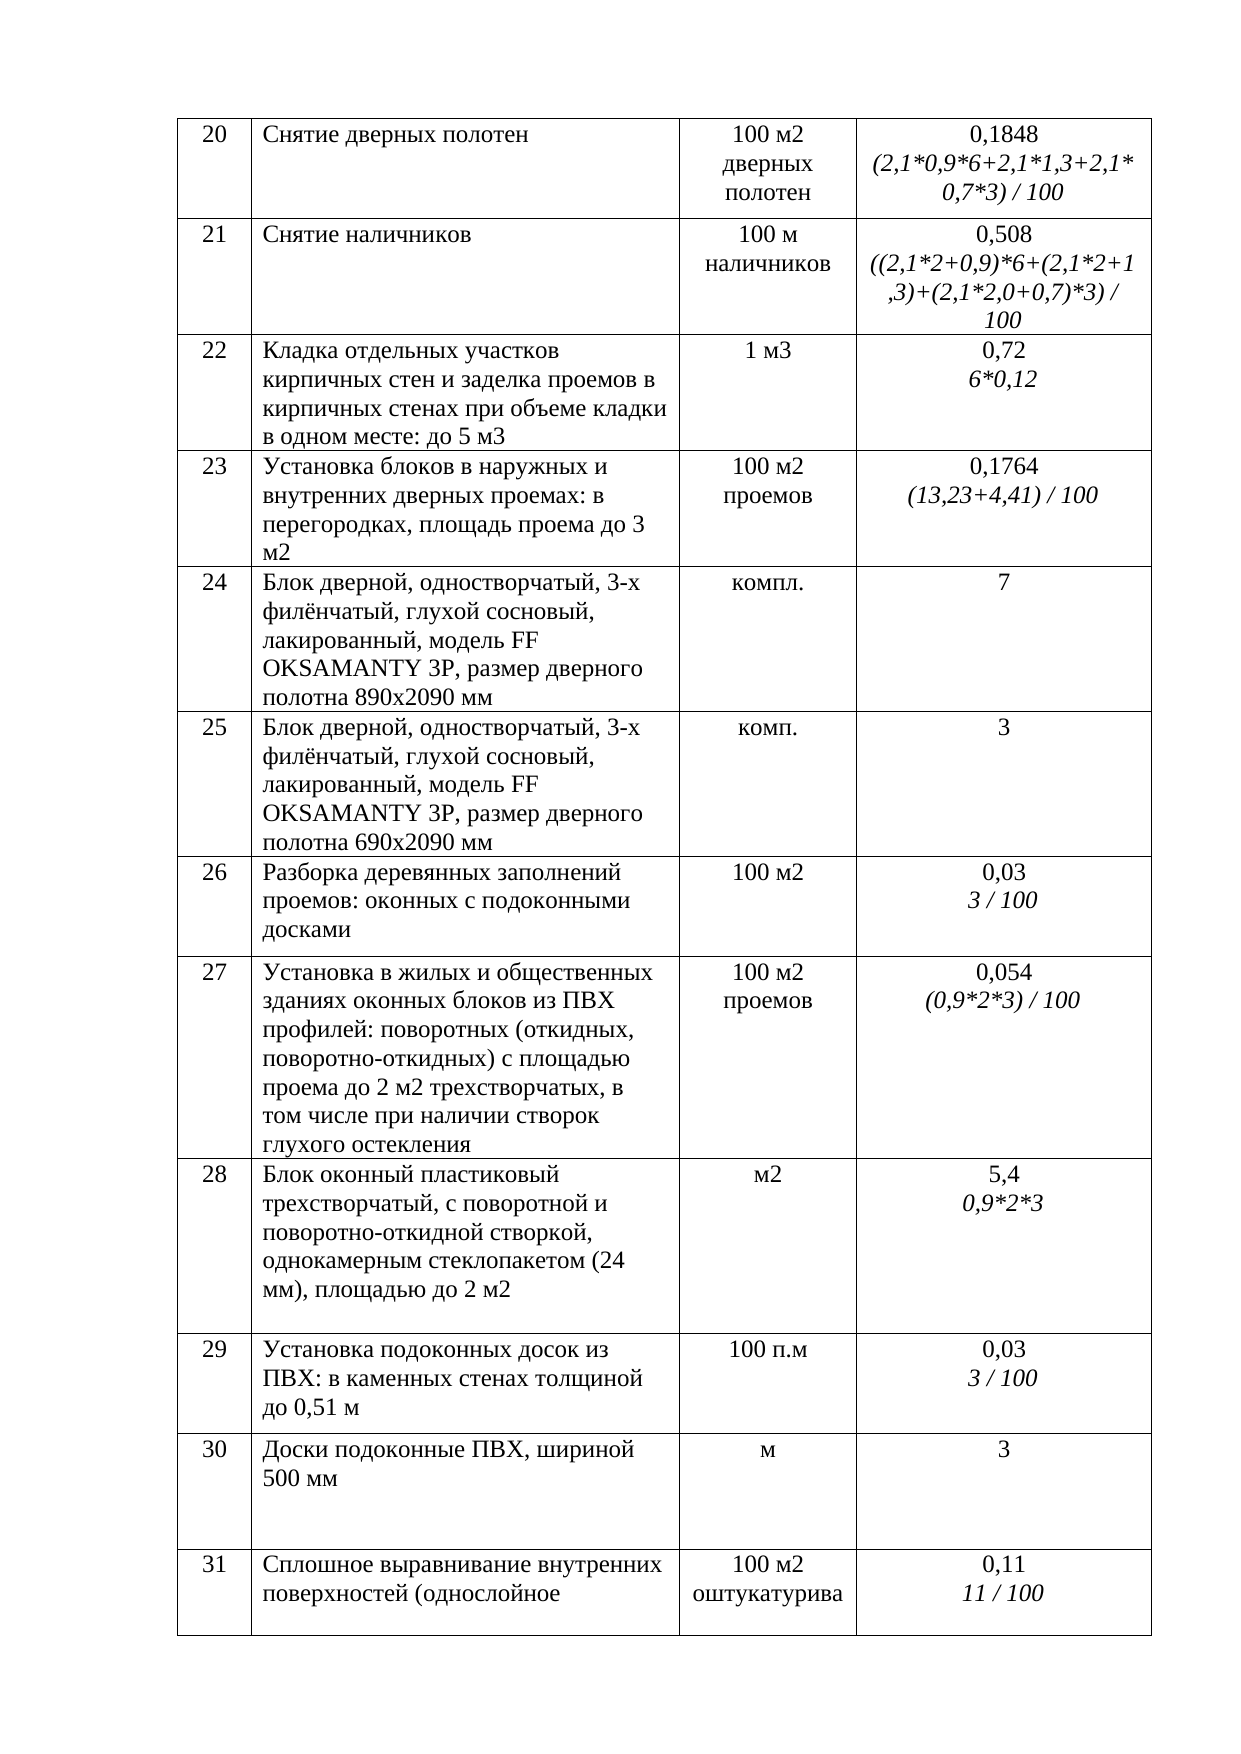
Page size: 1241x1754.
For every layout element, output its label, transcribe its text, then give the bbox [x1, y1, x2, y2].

table_cell м [680, 1434, 856, 1548]
table_cell 100 м2 дверных полотен [680, 119, 856, 218]
table_cell 0,1848 (2,1*0,9*6+2,1*1,3+2,1*0,7*3) / 100 [857, 119, 1151, 218]
table_cell 27 [178, 957, 251, 1158]
table_cell Блок дверной, одностворчатый, 3-х филёнчатый, глухой сосновый, лакированный, модель FF OKSAMANTY 3P, размер дверного полотна 690x2090 мм [252, 712, 679, 856]
table_cell Снятие дверных полотен [252, 119, 679, 218]
table_cell 7 [857, 567, 1151, 711]
table_cell 30 [178, 1434, 251, 1548]
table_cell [252, 1550, 679, 1635]
table_cell 100 м2 проемов [680, 451, 856, 566]
table_cell 0,72 6*0,12 [857, 335, 1151, 450]
table_cell 21 [178, 219, 251, 334]
table_cell 28 [178, 1159, 251, 1333]
table_cell Разборка деревянных заполнений проемов: оконных с подоконными досками [252, 857, 679, 956]
table_cell 23 [178, 451, 251, 566]
table_cell 25 [178, 712, 251, 856]
table_cell 3 [857, 712, 1151, 856]
table_cell комп. [680, 712, 856, 856]
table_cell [680, 1550, 856, 1635]
table_cell 26 [178, 857, 251, 956]
table_cell Блок оконный пластиковый трехстворчатый, с поворотной и поворотно-откидной створкой, однокамерным стеклопакетом (24 мм), площадью до 2 м2 [252, 1159, 679, 1333]
table_cell 5,4 0,9*2*3 [857, 1159, 1151, 1333]
table_cell Кладка отдельных участков кирпичных стен и заделка проемов в кирпичных стенах при объеме кладки в одном месте: до 5 м3 [252, 335, 679, 450]
table_cell Блок дверной, одностворчатый, 3-х филёнчатый, глухой сосновый, лакированный, модель FF OKSAMANTY 3P, размер дверного полотна 890x2090 мм [252, 567, 679, 711]
table_cell 31 [178, 1550, 251, 1635]
table_cell 0,03 3 / 100 [857, 1334, 1151, 1433]
table_cell 22 [178, 335, 251, 450]
table_cell Доски подоконные ПВХ, шириной 500 мм [252, 1434, 679, 1548]
table_cell 100 м наличников [680, 219, 856, 334]
table_cell Установка в жилых и общественных зданиях оконных блоков из ПВХ профилей: поворотных (откидных, поворотно-откидных) с площадью проема до 2 м2 трехстворчатых, в том числе при наличии створок глухого остекления [252, 957, 679, 1158]
table_cell 3 [857, 1434, 1151, 1548]
table_cell Установка блоков в наружных и внутренних дверных проемах: в перегородках, площадь проема до 3 м2 [252, 451, 679, 566]
table_cell 100 м2 [680, 857, 856, 956]
table_cell компл. [680, 567, 856, 711]
table_cell 20 [178, 119, 251, 218]
table_cell м2 [680, 1159, 856, 1333]
table_cell 0,508 ((2,1*2+0,9)*6+(2,1*2+1,3)+(2,1*2,0+0,7)*3) / 100 [857, 219, 1151, 334]
table_cell 24 [178, 567, 251, 711]
table_cell 0,11 11 / 100 [857, 1550, 1151, 1635]
table_cell 0,054 (0,9*2*3) / 100 [857, 957, 1151, 1158]
table_cell 0,1764 (13,23+4,41) / 100 [857, 451, 1151, 566]
table_cell 100 п.м [680, 1334, 856, 1433]
table_cell 29 [178, 1334, 251, 1433]
table_cell 1 м3 [680, 335, 856, 450]
table_cell Снятие наличников [252, 219, 679, 334]
table_cell Установка подоконных досок из ПВХ: в каменных стенах толщиной до 0,51 м [252, 1334, 679, 1433]
table_cell 100 м2 проемов [680, 957, 856, 1158]
table_cell 0,03 3 / 100 [857, 857, 1151, 956]
